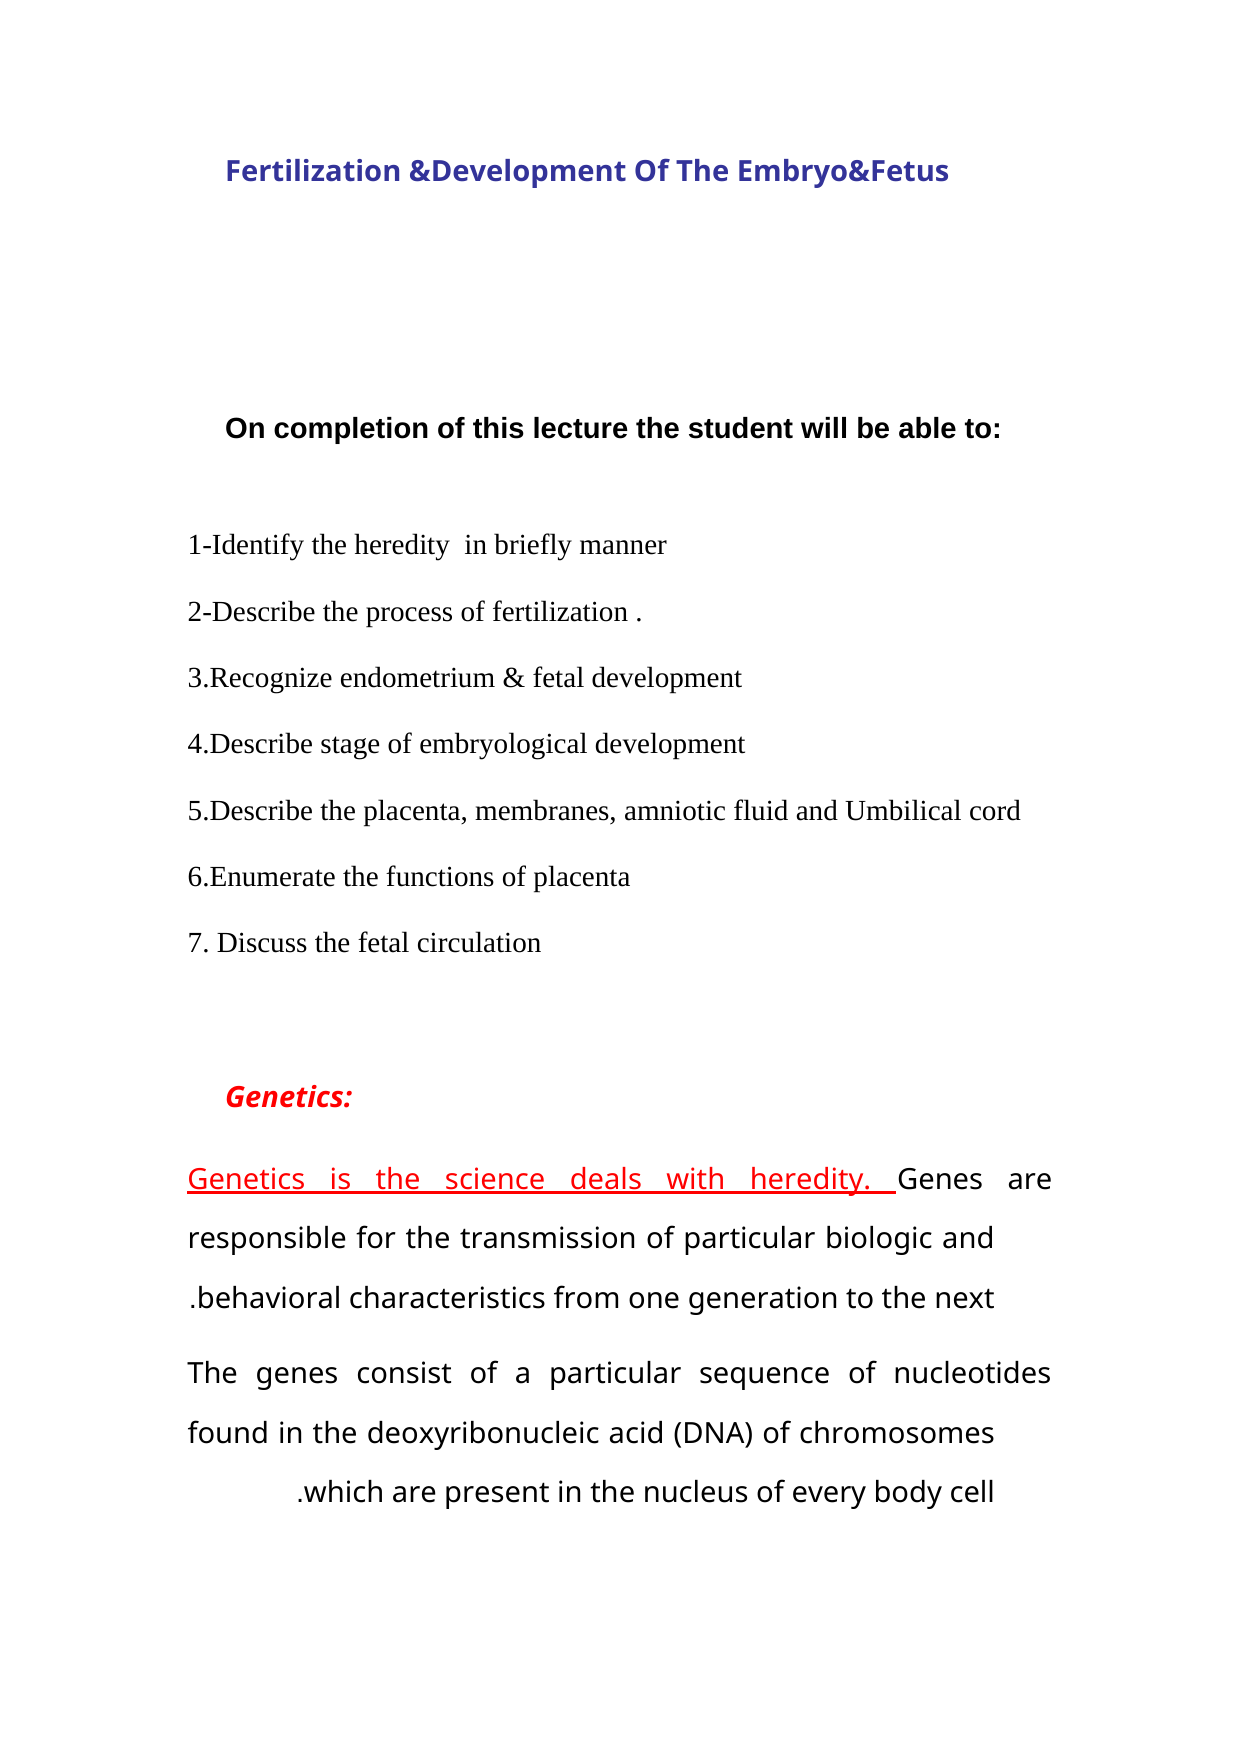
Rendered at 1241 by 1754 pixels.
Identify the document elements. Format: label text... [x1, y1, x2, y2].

text 4.Describe stage of embryological development [187, 726, 1053, 760]
text 2-Describe the process of fertilization . [187, 594, 1053, 627]
text The genes consist of a particular sequence of nucleotides found in the deoxyribonucleic acid (DNA) of chromosomes which are present in the nucleus of every body cell. [187, 1352, 1053, 1511]
text 3.Recognize endometrium & fetal development [187, 660, 1053, 694]
text 5.Describe the placenta, membranes, amniotic fluid and Umbilical cord [187, 793, 1053, 826]
text Genetics is the science deals with heredity. Genes are responsible for the transmission of particular biologic and behavioral characteristics from one generation to the next. [187, 1158, 1053, 1317]
text 6.Enumerate the functions of placenta [187, 859, 1053, 893]
text Genetics: [187, 1076, 1053, 1116]
text On completion of this lecture the student will be able to: [187, 411, 1053, 444]
text 1-Identify the heredity in briefly manner [187, 527, 1053, 561]
text Fertilization &Development Of The Embryo&Fetus [187, 150, 1053, 190]
text 7. Discuss the fetal circulation [187, 926, 1053, 959]
